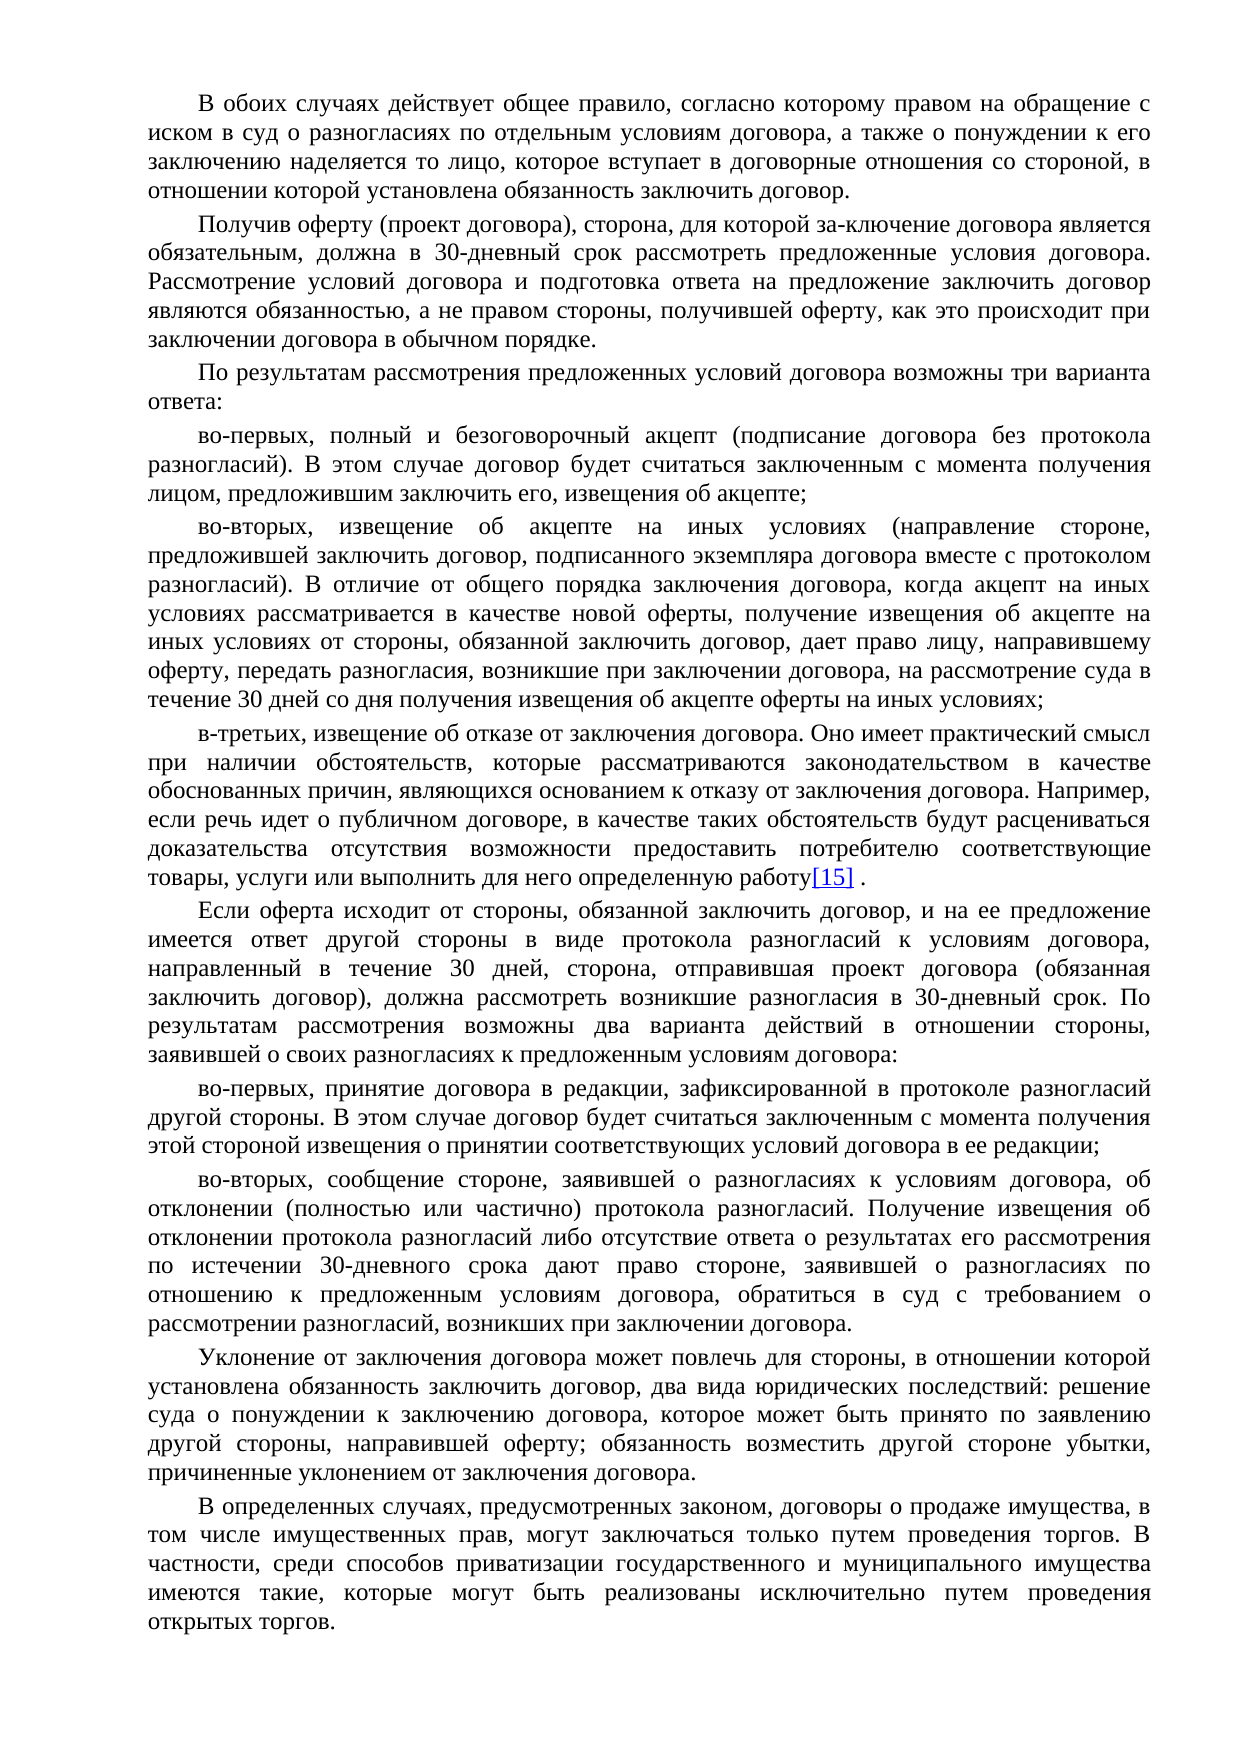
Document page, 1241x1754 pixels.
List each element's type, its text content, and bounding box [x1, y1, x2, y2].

text Получив оферту (проект договора), сторона, для которой за-ключение договора является обязательным, должна в 30-дневный срок рассмотреть предложенные условия договора. Рассмотрение условий договора и подготовка ответа на предложение заключить договор являются обязанностью, а не правом стороны, получившей оферту, как это происходит при заключении договора в обычном порядке. [148, 209, 1152, 352]
text Если оферта исходит от стороны, обязанной заключить договор, и на ее предложение имеется ответ другой стороны в виде протокола разногласий к условиям договора, направленный в течение 30 дней, сторона, отправившая проект договора (обязанная заключить договор), должна рассмотреть возникшие разногласия в 30-дневный срок. По результатам рассмотрения возможны два варианта действий в отношении стороны, заявившей о своих разногласиях к предложенным условиям договора: [148, 895, 1152, 1068]
text в-третьих, извещение об отказе от заключения договора. Оно имеет практический смысл при наличии обстоятельств, которые рассматриваются законодательством в качестве обоснованных причин, являющихся основанием к отказу от заключения договора. Например, если речь идет о публичном договоре, в качестве таких обстоятельств будут расцениваться доказательства отсутствия возможности предоставить потребителю соответствующие товары, услуги или выполнить для него определенную работу[15] . [148, 718, 1152, 890]
text По результатам рассмотрения предложенных условий договора возможны три варианта ответа: [148, 357, 1152, 415]
text В определенных случаях, предусмотренных законом, договоры о продаже имущества, в том числе имущественных прав, могут заключаться только путем проведения торгов. В частности, среди способов приватизации государственного и муниципального имущества имеются такие, которые могут быть реализованы исключительно путем проведения открытых торгов. [148, 1491, 1152, 1634]
text во-вторых, извещение об акцепте на иных условиях (направление стороне, предложившей заключить договор, подписанного экземпляра договора вместе с протоколом разногласий). В отличие от общего порядка заключения договора, когда акцепт на иных условиях рассматривается в качестве новой оферты, получение извещения об акцепте на иных условиях от стороны, обязанной заключить договор, дает право лицу, направившему оферту, передать разногласия, возникшие при заключении договора, на рассмотрение суда в течение 30 дней со дня получения извещения об акцепте оферты на иных условиях; [148, 511, 1152, 713]
text во-вторых, сообщение стороне, заявившей о разногласиях к условиям договора, об отклонении (полностью или частично) протокола разногласий. Получение извещения об отклонении протокола разногласий либо отсутствие ответа о результатах его рассмотрения по истечении 30-дневного срока дают право стороне, заявившей о разногласиях по отношению к предложенным условиям договора, обратиться в суд с требованием о рассмотрении разногласий, возникших при заключении договора. [148, 1164, 1152, 1337]
text во-первых, полный и безоговорочный акцепт (подписание договора без протокола разногласий). В этом случае договор будет считаться заключенным с момента получения лицом, предложившим заключить его, извещения об акцепте; [148, 420, 1152, 506]
text во-первых, принятие договора в редакции, зафиксированной в протоколе разногласий другой стороны. В этом случае договор будет считаться заключенным с момента получения этой стороной извещения о принятии соответствующих условий договора в ее редакции; [148, 1073, 1152, 1159]
text В обоих случаях действует общее правило, согласно которому правом на обращение с иском в суд о разногласиях по отдельным условиям договора, а также о понуждении к его заключению наделяется то лицо, которое вступает в договорные отношения со стороной, в отношении которой установлена обязанность заключить договор. [148, 88, 1152, 203]
text Уклонение от заключения договора может повлечь для стороны, в отношении которой установлена обязанность заключить договор, два вида юридических последствий: решение суда о понуждении к заключению договора, которое может быть принято по заявлению другой стороны, направившей оферту; обязанность возместить другой стороне убытки, причиненные уклонением от заключения договора. [148, 1342, 1152, 1486]
